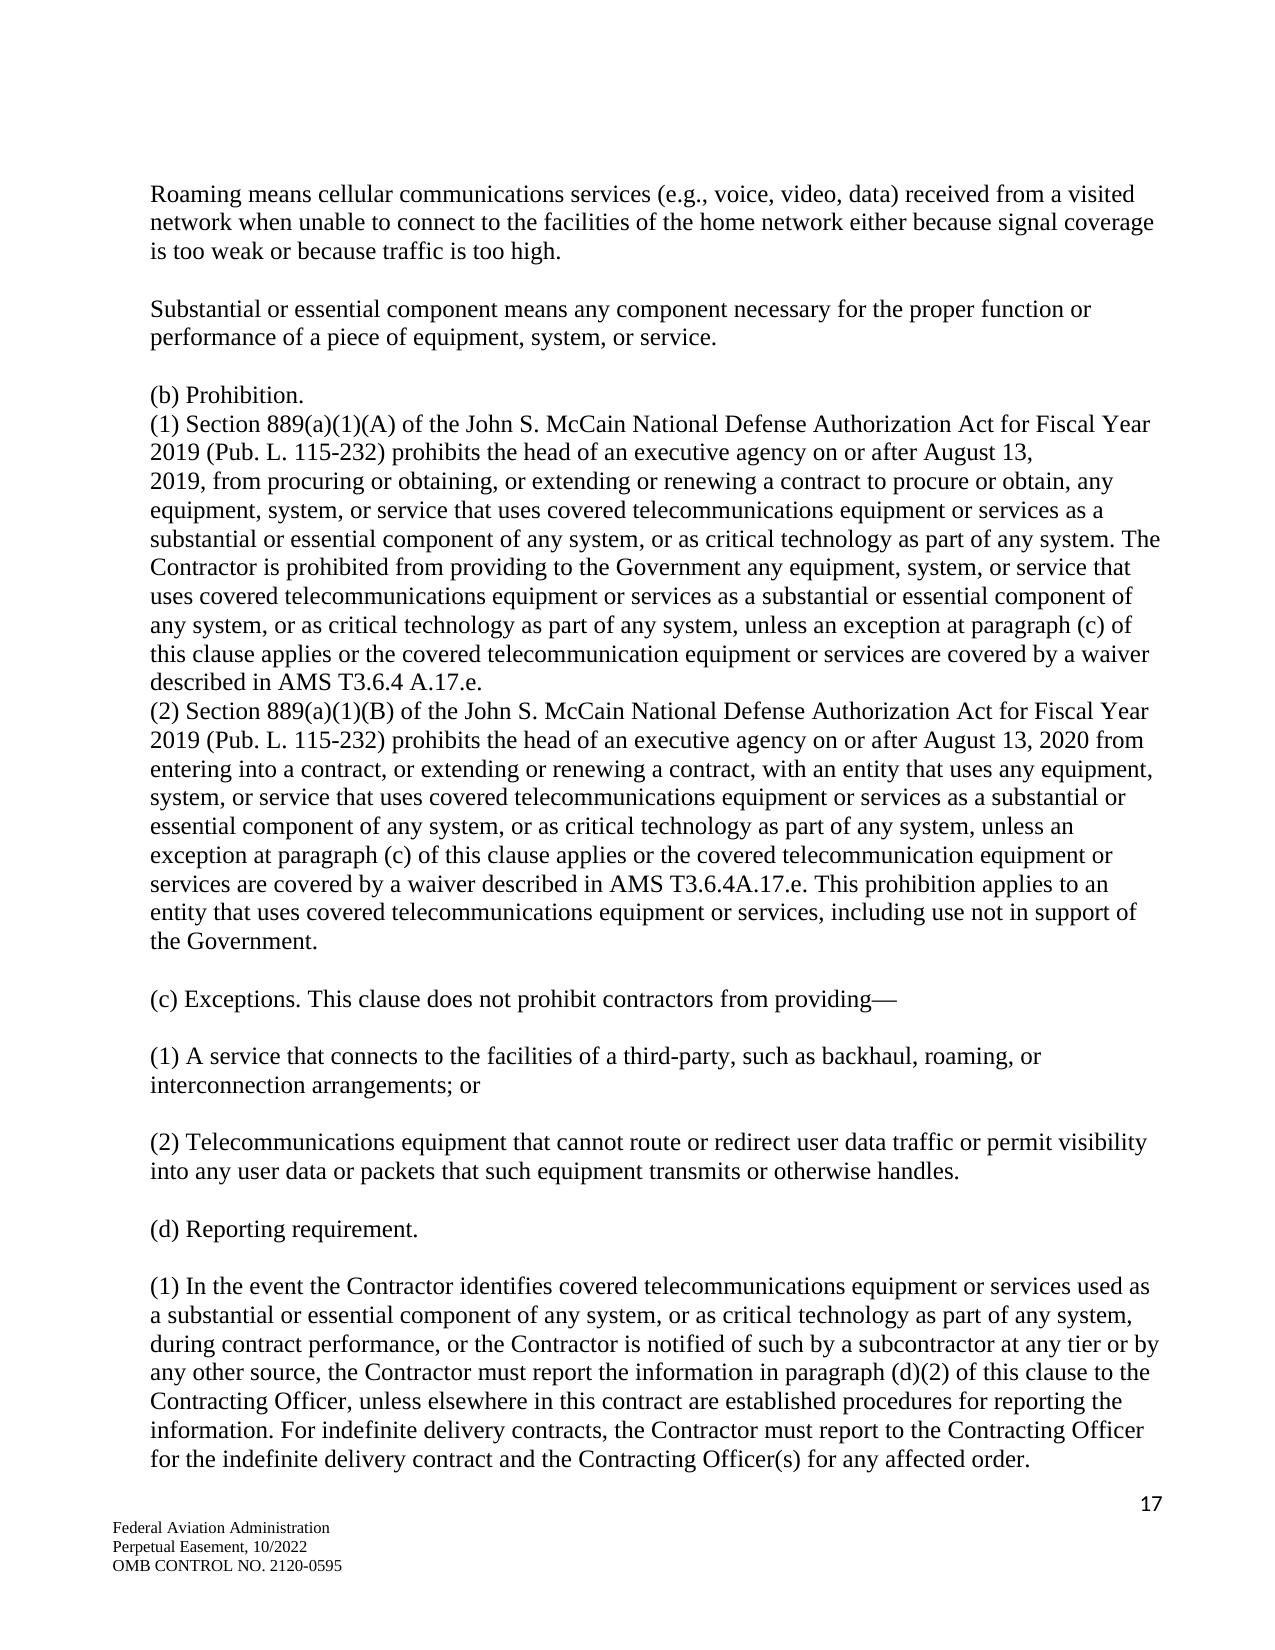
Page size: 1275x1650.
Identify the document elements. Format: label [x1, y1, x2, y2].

list [150, 150, 1162, 1472]
